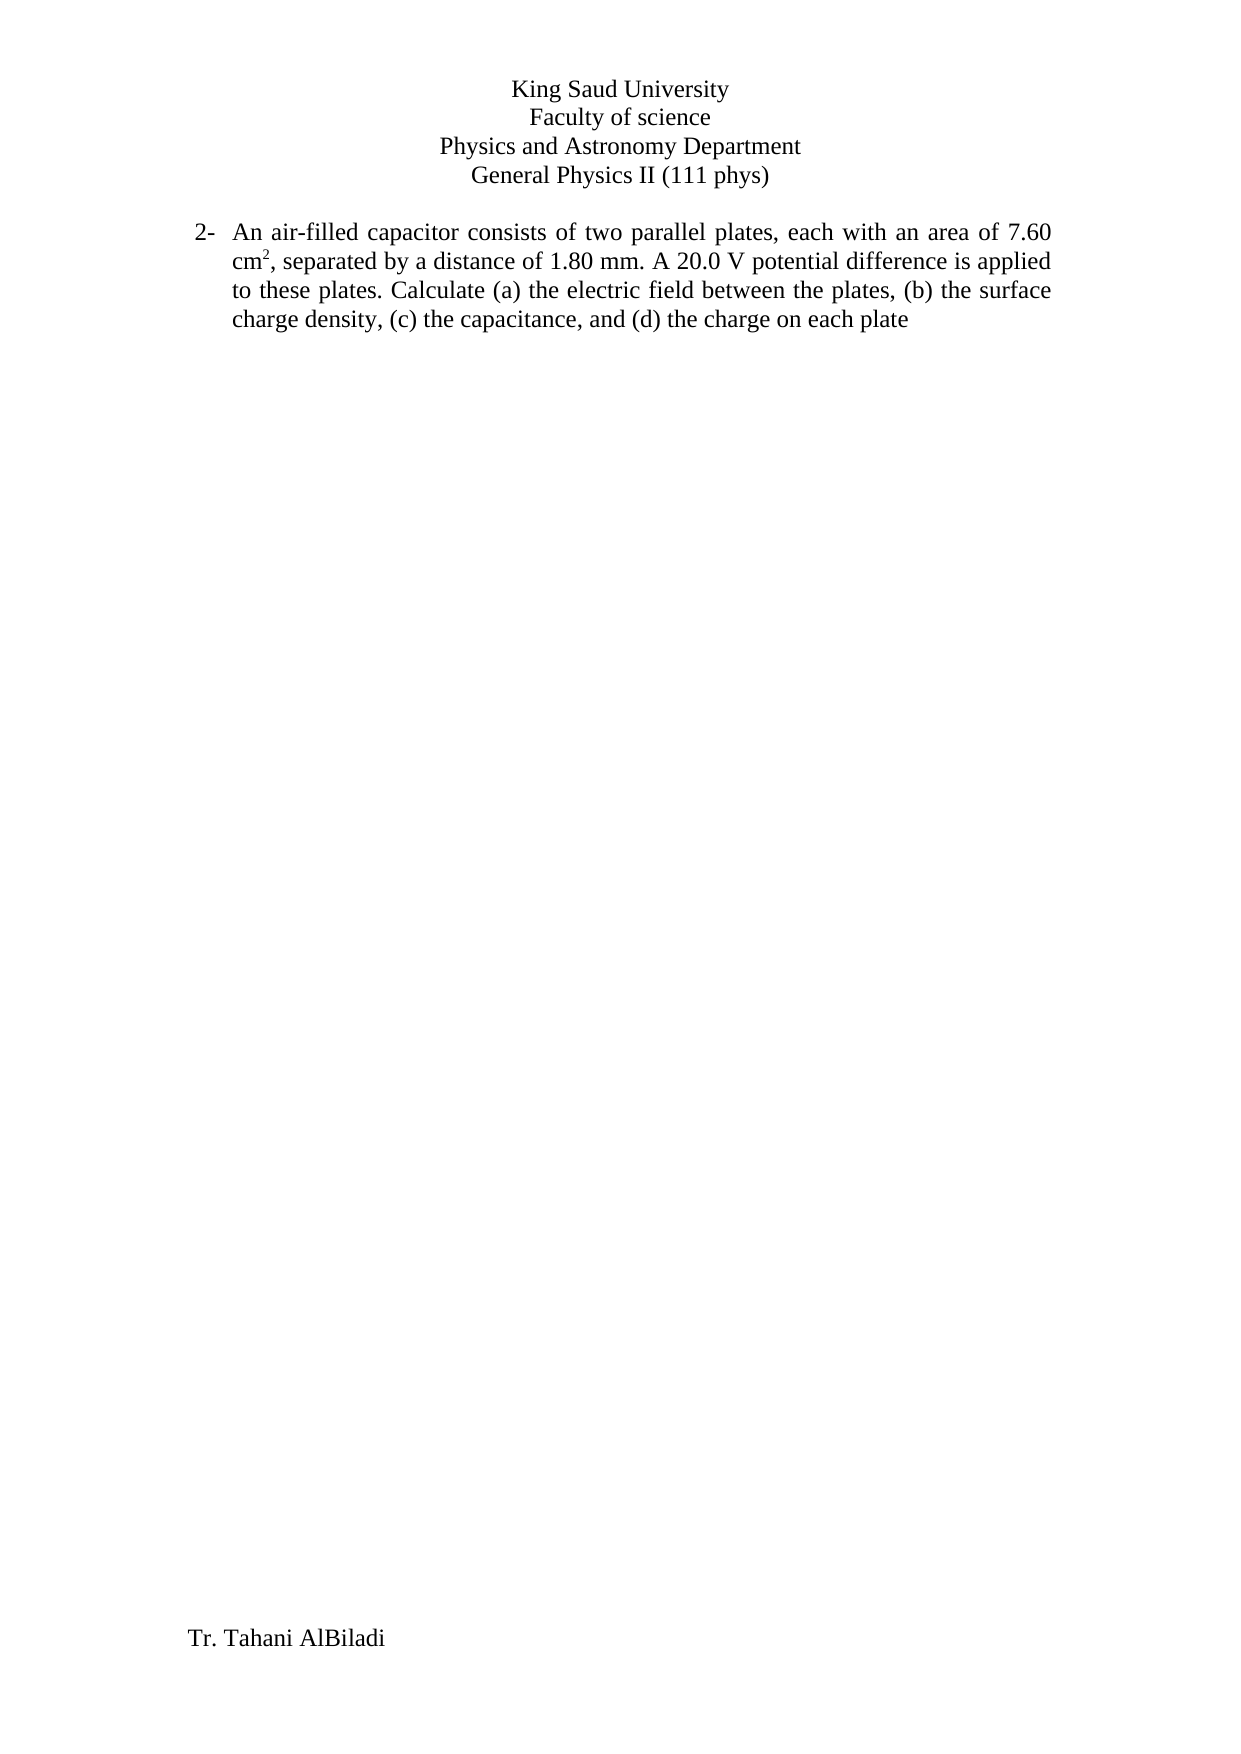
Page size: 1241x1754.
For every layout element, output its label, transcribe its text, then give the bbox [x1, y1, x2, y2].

list An air-filled capacitor consists of two parallel plates, each with an area of 7.60 cm2, separated by a distance of 1.80 mm. A 20.0 V potential difference is applied to these plates. Calculate (a) the electric field between the plates, (b) the surface charge density, (c) the capacitance, and (d) the charge on each plate [194, 217, 1053, 332]
